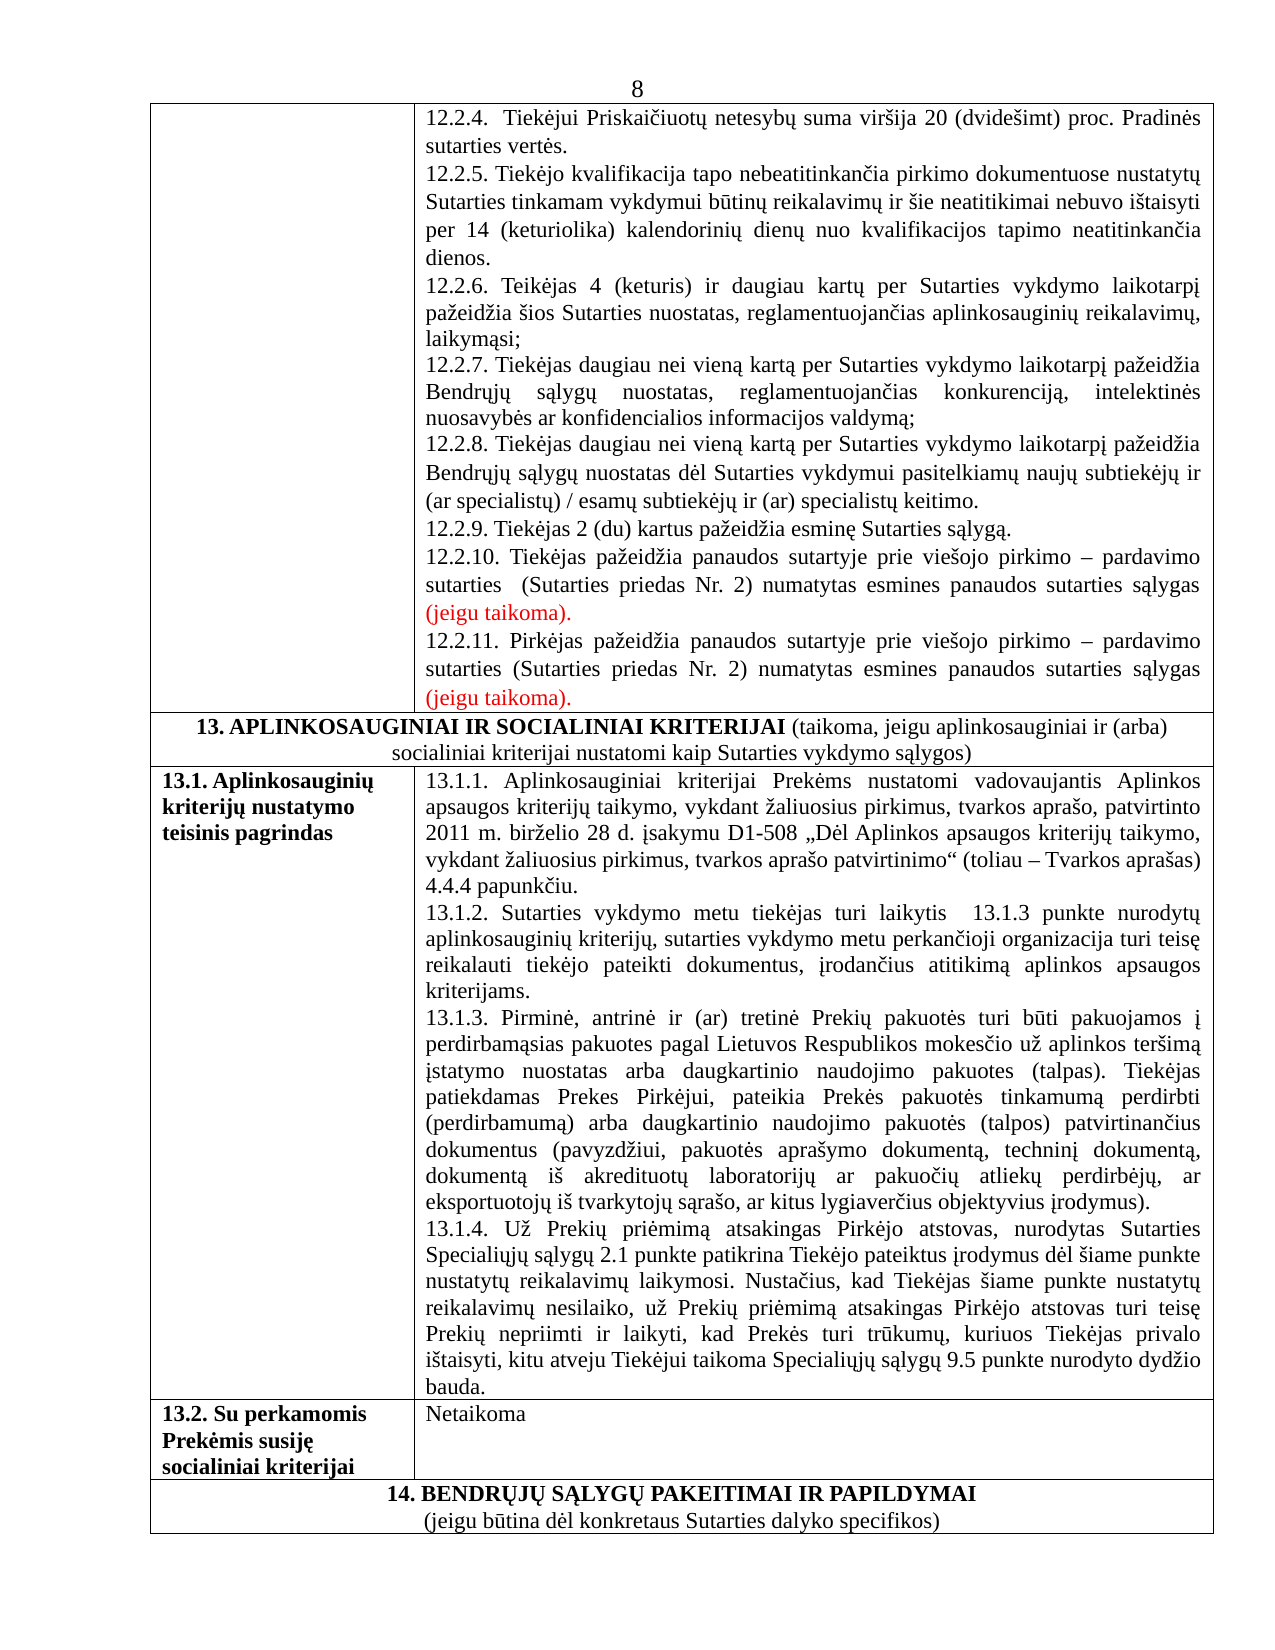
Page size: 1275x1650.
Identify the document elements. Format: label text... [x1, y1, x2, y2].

table_cell 13. APLINKOSAUGINIAI IR SOCIALINIAI KRITERIJAI (taikoma, jeigu aplinkosauginiai ir (arba) socialiniai kriterijai nustatomi kaip Sutarties vykdymo sąlygos) [151, 713, 1213, 766]
table_cell Netaikoma [415, 1400, 1213, 1479]
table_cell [151, 104, 414, 712]
table_cell 13.1.1. Aplinkosauginiai kriterijai Prekėms nustatomi vadovaujantis Aplinkos apsaugos kriterijų taikymo, vykdant žaliuosius pirkimus, tvarkos aprašo, patvirtinto 2011 m. birželio 28 d. įsakymu D1-508 „Dėl Aplinkos apsaugos kriterijų taikymo, vykdant žaliuosius pirkimus, tvarkos aprašo patvirtinimo“ (toliau – Tvarkos aprašas) 4.4.4 papunkčiu. 13.1.2. Sutarties vykdymo metu tiekėjas turi laikytis 13.1.3 punkte nurodytų aplinkosauginių kriterijų, sutarties vykdymo metu perkančioji organizacija turi teisę reikalauti tiekėjo pateikti dokumentus, įrodančius atitikimą aplinkos apsaugos kriterijams. 13.1.3. Pirminė, antrinė ir (ar) tretinė Prekių pakuotės turi būti pakuojamos į perdirbamąsias pakuotes pagal Lietuvos Respublikos mokesčio už aplinkos teršimą įstatymo nuostatas arba daugkartinio naudojimo pakuotes (talpas). Tiekėjas patiekdamas Prekes Pirkėjui, pateikia Prekės pakuotės tinkamumą perdirbti (perdirbamumą) arba daugkartinio naudojimo pakuotės (talpos) patvirtinančius dokumentus (pavyzdžiui, pakuotės aprašymo dokumentą, techninį dokumentą, dokumentą iš akredituotų laboratorijų ar pakuočių atliekų perdirbėjų, ar eksportuotojų iš tvarkytojų sąrašo, ar kitus lygiaverčius objektyvius įrodymus). 13.1.4. Už Prekių priėmimą atsakingas Pirkėjo atstovas, nurodytas Sutarties Specialiųjų sąlygų 2.1 punkte patikrina Tiekėjo pateiktus įrodymus dėl šiame punkte nustatytų reikalavimų laikymosi. Nustačius, kad Tiekėjas šiame punkte nustatytų reikalavimų nesilaiko, už Prekių priėmimą atsakingas Pirkėjo atstovas turi teisę Prekių nepriimti ir laikyti, kad Prekės turi trūkumų, kuriuos Tiekėjas privalo ištaisyti, kitu atveju Tiekėjui taikoma Specialiųjų sąlygų 9.5 punkte nurodyto dydžio bauda. [415, 767, 1213, 1399]
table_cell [415, 104, 1213, 712]
table_cell 13.1. Aplinkosauginių kriterijų nustatymo teisinis pagrindas [151, 767, 414, 1399]
table_cell 13.2. Su perkamomis Prekėmis susiję socialiniai kriterijai [151, 1400, 414, 1479]
table_cell 14. BENDRŲJŲ SĄLYGŲ PAKEITIMAI IR PAPILDYMAI (jeigu būtina dėl konkretaus Sutarties dalyko specifikos) [151, 1480, 1213, 1533]
